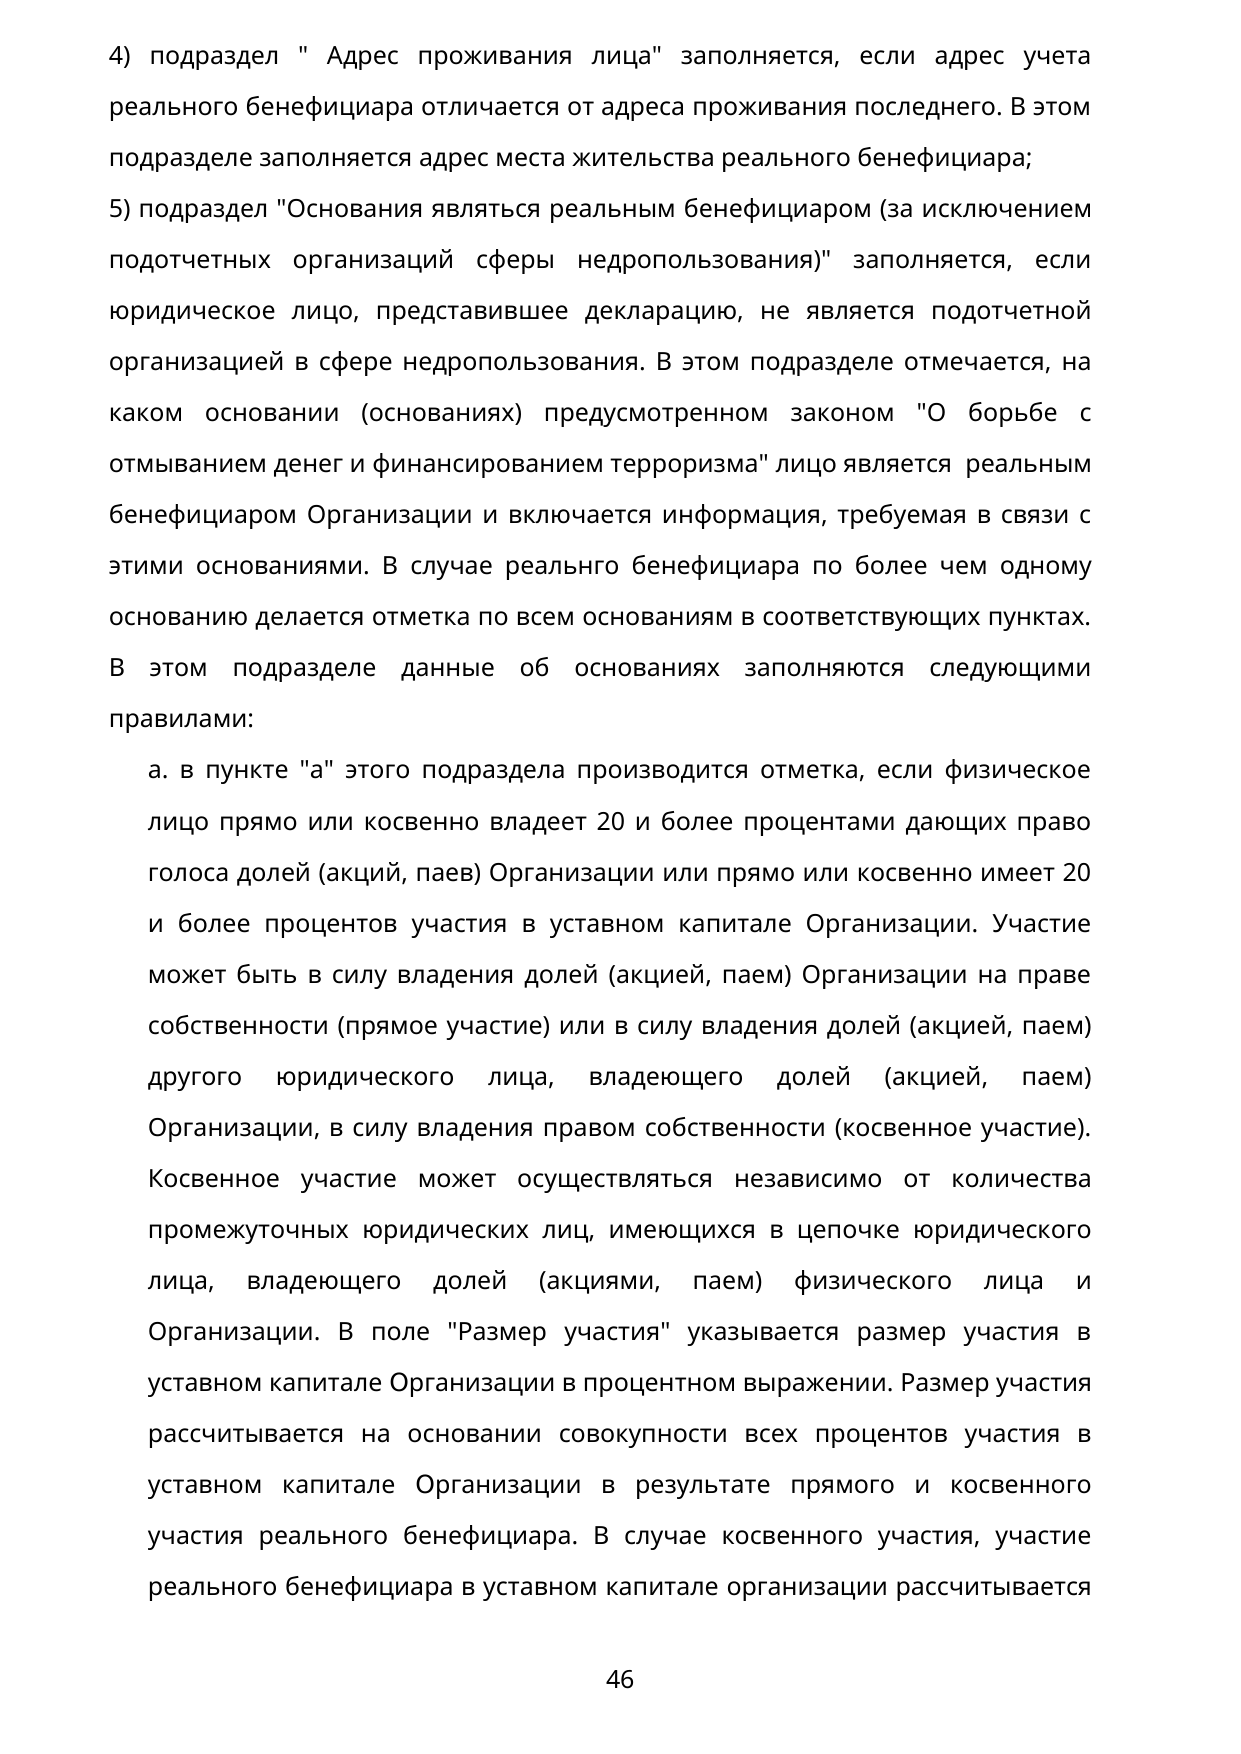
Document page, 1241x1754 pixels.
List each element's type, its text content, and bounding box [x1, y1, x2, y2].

text 4) подраздел " Адрес проживания лица" заполняется, если адрес учета реального бенефициара отличается от адреса проживания последнего. В этом подразделе заполняется адрес места жительства реального бенефициара; [109, 37, 1092, 174]
text 5) подраздел "Основания являться реальным бенефициаром (за исключением подотчетных организаций сферы недропользования)" заполняется, если юридическое лицо, представившее декларацию, не является подотчетной организацией в сфере недропользования. В этом подразделе отмечается, на каком основании (основаниях) предусмотренном законом "О борьбе с отмыванием денег и финансированием терроризма" лицо является реальным бенефициаром Организации и включается информация, требуемая в связи с этими основаниями. В случае реальнго бенефициара по более чем одному основанию делается отметка по всем основаниям в соответствующих пунктах. В этом подразделе данные об основаниях заполняются следующими правилами: [109, 191, 1092, 735]
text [148, 752, 1092, 1603]
